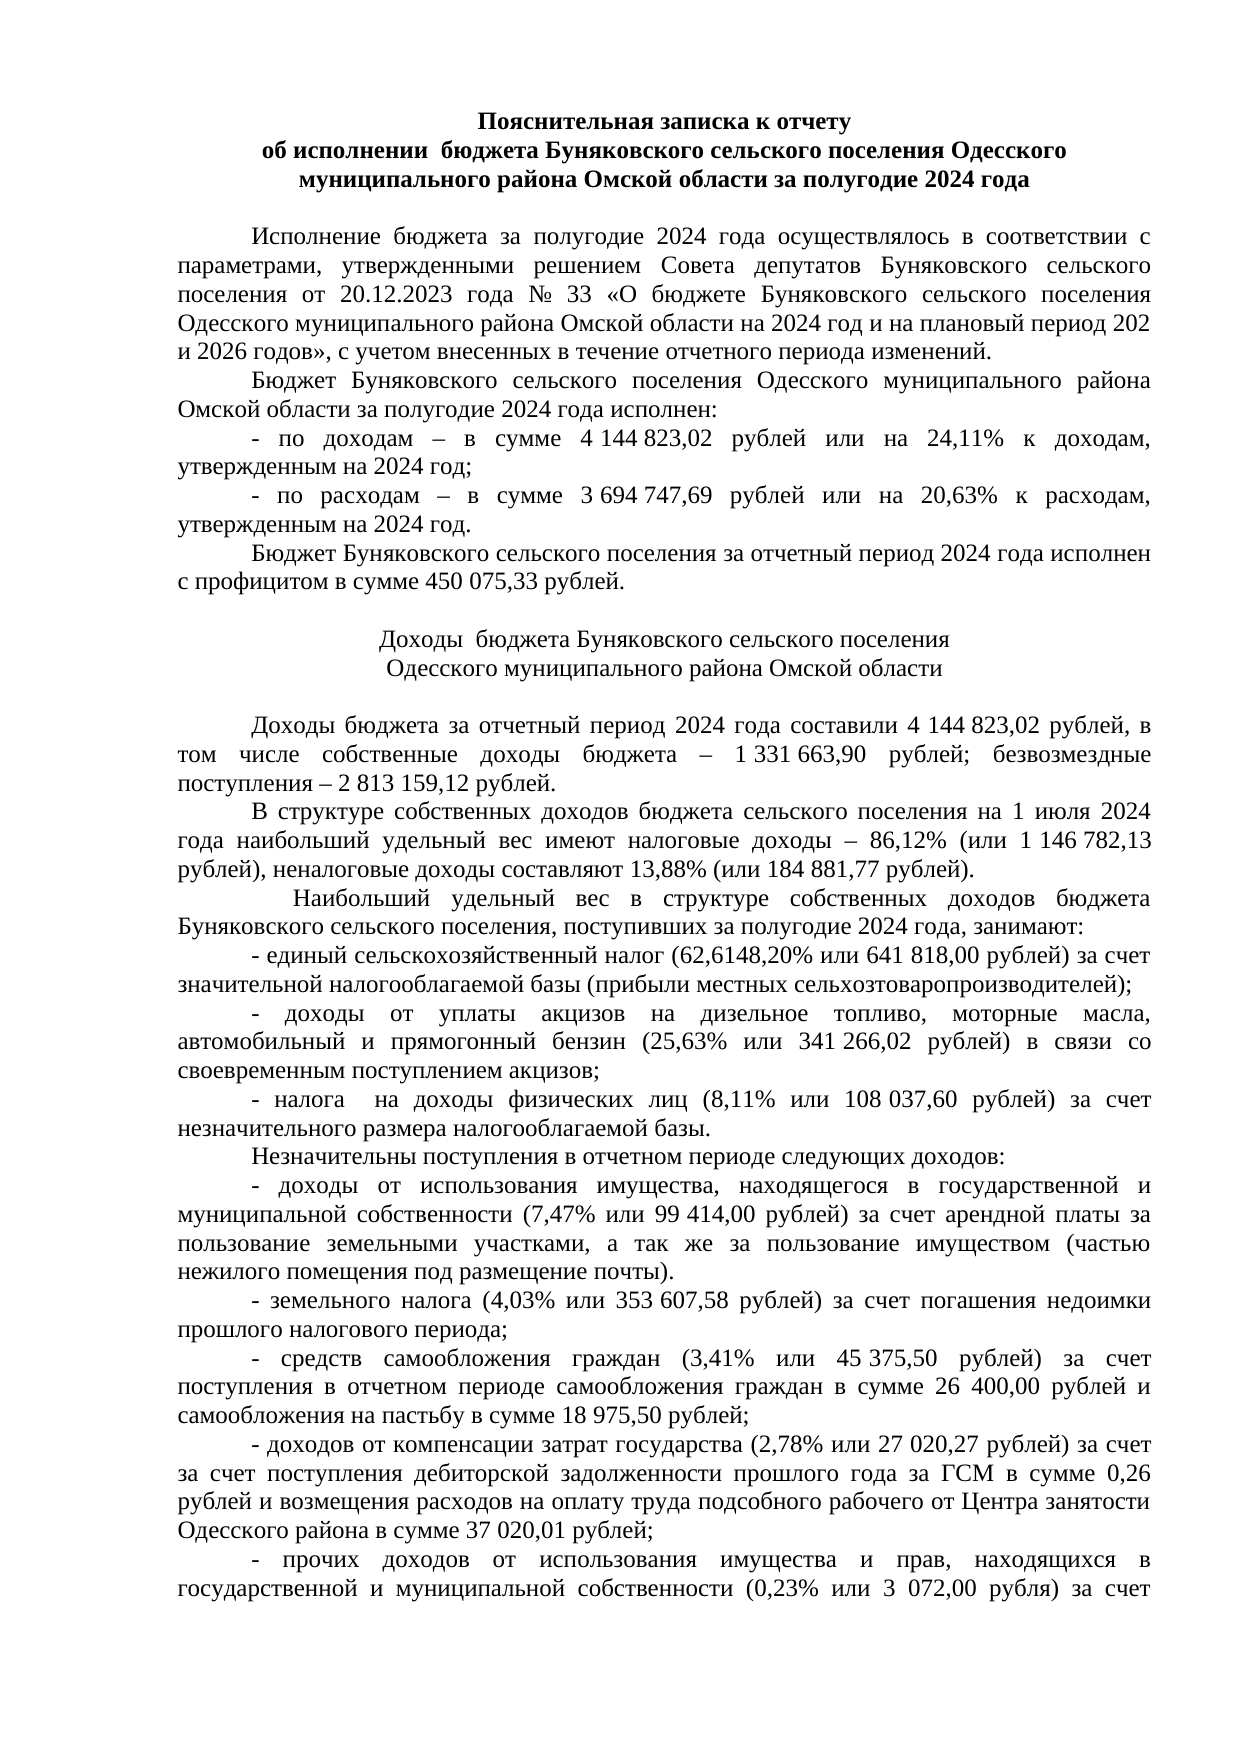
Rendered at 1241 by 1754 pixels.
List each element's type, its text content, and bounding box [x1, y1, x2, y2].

text - доходы от использования имущества, находящегося в государственной и муниципальной собственности (7,47% или 99 414,00 рублей) за счет арендной платы за пользование земельными участками, а так же за пользование имуществом (частью нежилого помещения под размещение почты). [177, 1170, 1152, 1285]
text Доходы бюджета Буняковского сельского поселения [177, 624, 1152, 653]
text Наибольший удельный вес в структуре собственных доходов бюджета Буняковского сельского поселения, поступивших за полугодие 2024 года, занимают: [177, 883, 1152, 940]
text Бюджет Буняковского сельского поселения Одесского муниципального района Омской области за полугодие 2024 года исполнен: [177, 365, 1152, 423]
text Пояснительная записка к отчету [177, 106, 1152, 135]
text об исполнении бюджета Буняковского сельского поселения Одесского муниципального района Омской области за полугодие 2024 года [177, 135, 1152, 193]
text - единый сельскохозяйственный налог (62,6148,20% или 641 818,00 рублей) за счет значительной налогооблагаемой базы (прибыли местных сельхозтоваропроизводителей); [177, 940, 1152, 998]
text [177, 1544, 1152, 1601]
text Незначительны поступления в отчетном периоде следующих доходов: [177, 1141, 1152, 1170]
text - по доходам – в сумме 4 144 823,02 рублей или на 24,11% к доходам, утвержденным на 2024 год; [177, 423, 1152, 480]
text Доходы бюджета за отчетный период 2024 года составили 4 144 823,02 рублей, в том числе собственные доходы бюджета – 1 331 663,90 рублей; безвозмездные поступления – 2 813 159,12 рублей. [177, 710, 1152, 796]
text Одесского муниципального района Омской области [177, 653, 1152, 681]
text - земельного налога (4,03% или 353 607,58 рублей) за счет погашения недоимки прошлого налогового периода; [177, 1285, 1152, 1343]
text Бюджет Буняковского сельского поселения за отчетный период 2024 года исполнен с профицитом в сумме 450 075,33 рублей. [177, 538, 1152, 595]
text - по расходам – в сумме 3 694 747,69 рублей или на 20,63% к расходам, утвержденным на 2024 год. [177, 480, 1152, 538]
text - доходов от компенсации затрат государства (2,78% или 27 020,27 рублей) за счет за счет поступления дебиторской задолженности прошлого года за ГСМ в сумме 0,26 рублей и возмещения расходов на оплату труда подсобного рабочего от Центра занятости Одесского района в сумме 37 020,01 рублей; [177, 1429, 1152, 1544]
text - средств самообложения граждан (3,41% или 45 375,50 рублей) за счет поступления в отчетном периоде самообложения граждан в сумме 26 400,00 рублей и самообложения на пастьбу в сумме 18 975,50 рублей; [177, 1343, 1152, 1429]
text В структуре собственных доходов бюджета сельского поселения на 1 июля 2024 года наибольший удельный вес имеют налоговые доходы – 86,12% (или 1 146 782,13 рублей), неналоговые доходы составляют 13,88% (или 184 881,77 рублей). [177, 796, 1152, 883]
text - налога на доходы физических лиц (8,11% или 108 037,60 рублей) за счет незначительного размера налогооблагаемой базы. [177, 1084, 1152, 1141]
text Исполнение бюджета за полугодие 2024 года осуществлялось в соответствии с параметрами, утвержденными решением Совета депутатов Буняковского сельского поселения от 20.12.2023 года № 33 «О бюджете Буняковского сельского поселения Одесского муниципального района Омской области на 2024 год и на плановый период 202 и 2026 годов», с учетом внесенных в течение отчетного периода изменений. [177, 221, 1152, 365]
text - доходы от уплаты акцизов на дизельное топливо, моторные масла, автомобильный и прямогонный бензин (25,63% или 341 266,02 рублей) в связи со своевременным поступлением акцизов; [177, 998, 1152, 1084]
